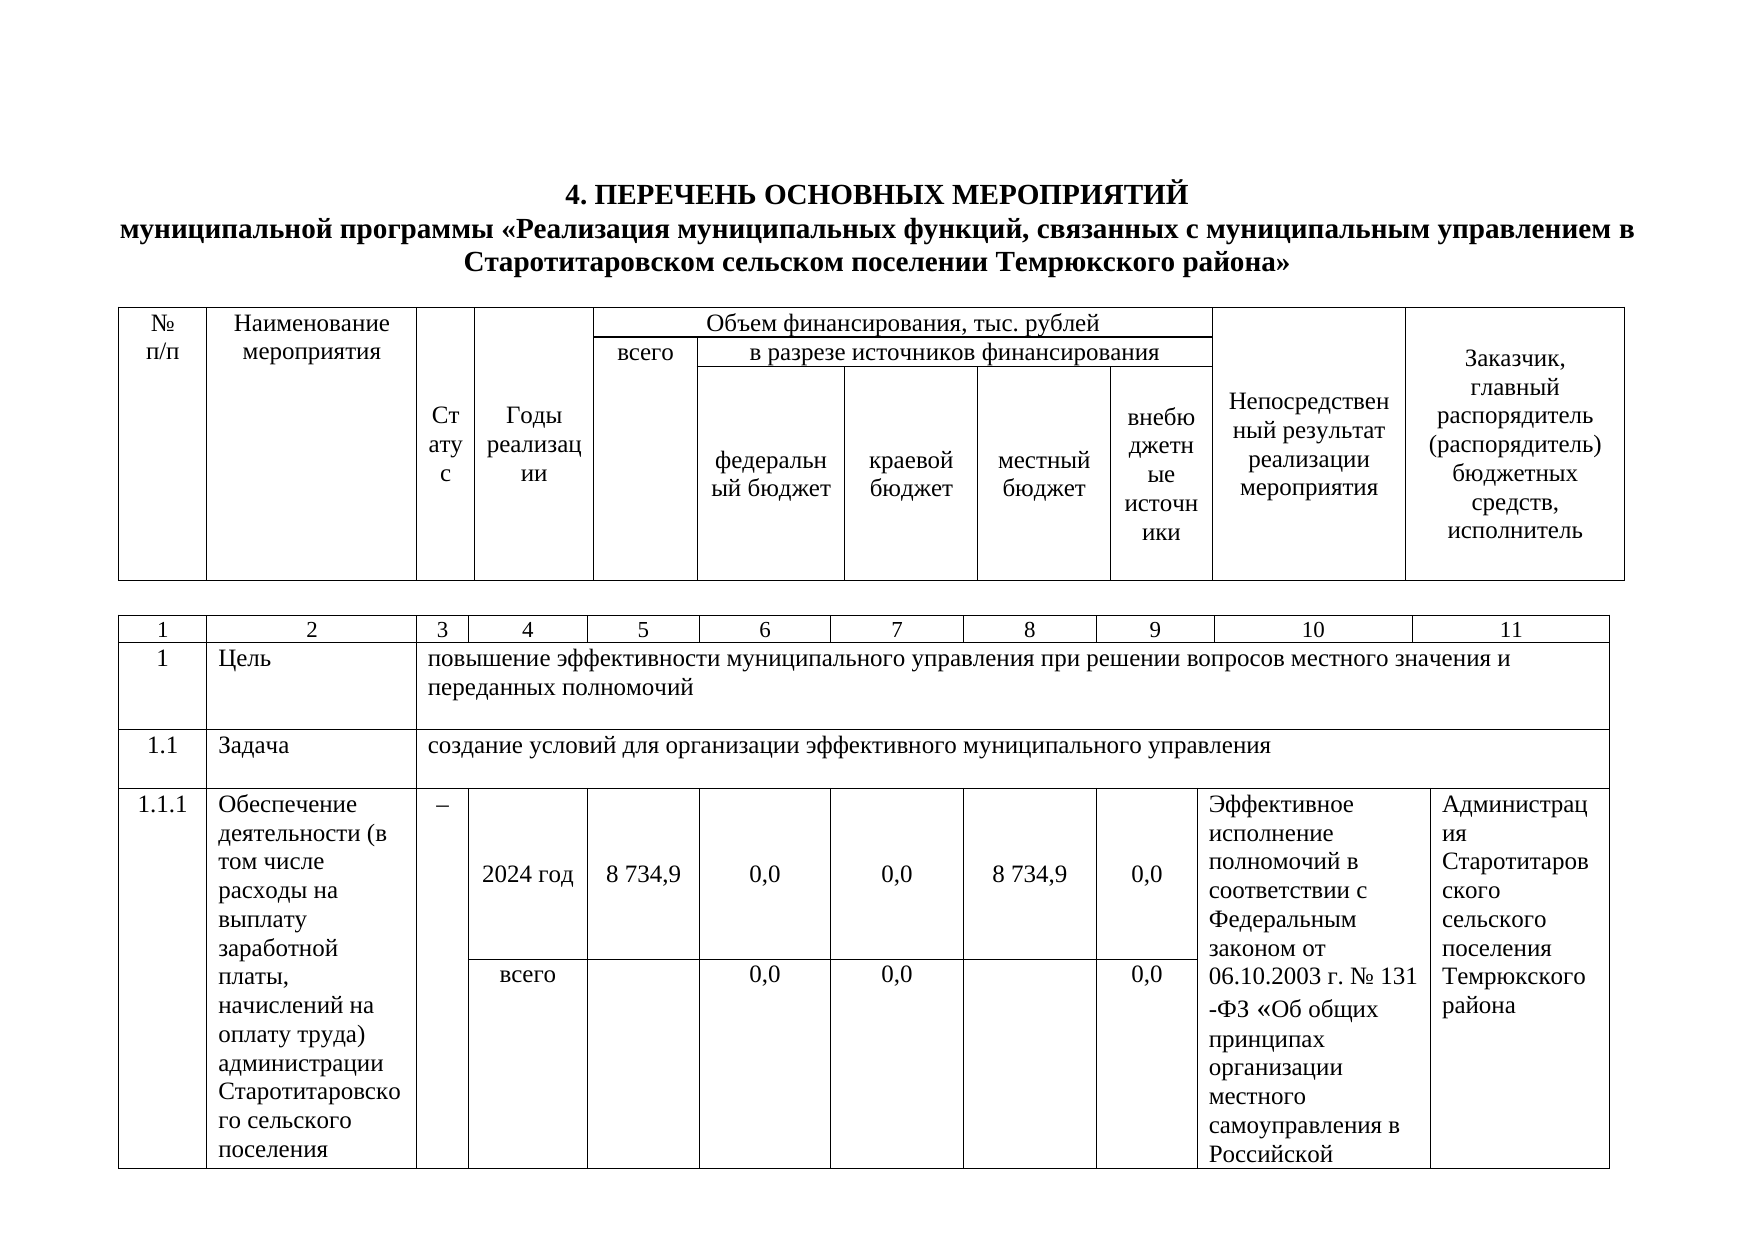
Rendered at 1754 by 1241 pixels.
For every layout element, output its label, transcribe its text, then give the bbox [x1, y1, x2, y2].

table_cell создание условий для организации эффективного муниципального управления [417, 730, 1609, 788]
table_header Непосредственный результат реализации мероприятия [1213, 308, 1405, 580]
table_cell [588, 960, 699, 1167]
table_header 4 [469, 616, 587, 642]
table_header 1 [119, 616, 206, 642]
table_cell 0,0 [1097, 960, 1197, 1167]
title 4. ПЕРЕЧЕНЬ ОСНОВНЫХ МЕРОПРИЯТИЙ [118, 177, 1636, 211]
table_header 8 [964, 616, 1096, 642]
table_cell 0,0 [700, 789, 830, 958]
table_cell Эффективное исполнение полномочий в соответствии с Федеральным законом от 06.10.2003 г. № 131 -ФЗ «Об общих принципах организации местного самоуправления в Российской Федерации» [1198, 789, 1430, 1167]
table_cell повышение эффективности муниципального управления при решении вопросов местного значения и переданных полномочий [417, 643, 1609, 729]
table_cell 8 734,9 [588, 789, 699, 958]
table_cell в разрезе источников финансирования [698, 338, 1212, 366]
table_cell 0,0 [831, 960, 963, 1167]
table_cell краевой бюджет [845, 367, 977, 580]
table_cell Задача [207, 730, 416, 788]
table_header Годы реализации [475, 308, 593, 580]
table_cell 1 [119, 643, 206, 729]
table_cell внебюджетные источники [1111, 367, 1212, 580]
table_header 2 [207, 616, 416, 642]
table_cell 1.1 [119, 730, 206, 788]
table_cell 8 734,9 [964, 789, 1096, 958]
table_cell 0,0 [831, 789, 963, 958]
table_cell Администрация Старотитаровского сельского поселения Темрюкского района [1431, 789, 1609, 1167]
table_header 9 [1097, 616, 1214, 642]
table_header 11 [1413, 616, 1609, 642]
table_header Заказчик, главный распорядитель (распорядитель) бюджетных средств, исполнитель [1406, 308, 1624, 580]
table_cell [964, 960, 1096, 1167]
table_cell 0,0 [1097, 789, 1197, 958]
text муниципальной программы «Реализация муниципальных функций, связанных с муниципальным управлением в Старотитаровском сельском поселении Темрюкского района» [118, 211, 1636, 278]
table_header № п/п [119, 308, 206, 580]
table_header 3 [417, 616, 468, 642]
table_header Наименование мероприятия [207, 308, 416, 580]
table_cell всего [469, 960, 587, 1167]
table_cell – [417, 789, 468, 1167]
table_header 7 [831, 616, 963, 642]
table_cell федеральный бюджет [698, 367, 844, 580]
table_header 10 [1215, 616, 1412, 642]
table_cell местный бюджет [978, 367, 1110, 580]
table_header Статус [417, 308, 474, 580]
table_header Объем финансирования, тыс. рублей [594, 308, 1212, 336]
table_cell Цель [207, 643, 416, 729]
table_header 5 [588, 616, 699, 642]
table_cell 2024 год [469, 789, 587, 958]
table_cell всего [594, 338, 697, 580]
table_cell 0,0 [700, 960, 830, 1167]
table_header 6 [700, 616, 830, 642]
table_cell Обеспечение деятельности (в том числе расходы на выплату заработной платы, начислений на оплату труда) администрации Старотитаровского сельского поселения Темрюкского района по решению вопросов местного значения [207, 789, 416, 1167]
table_cell 1.1.1 [119, 789, 206, 1167]
